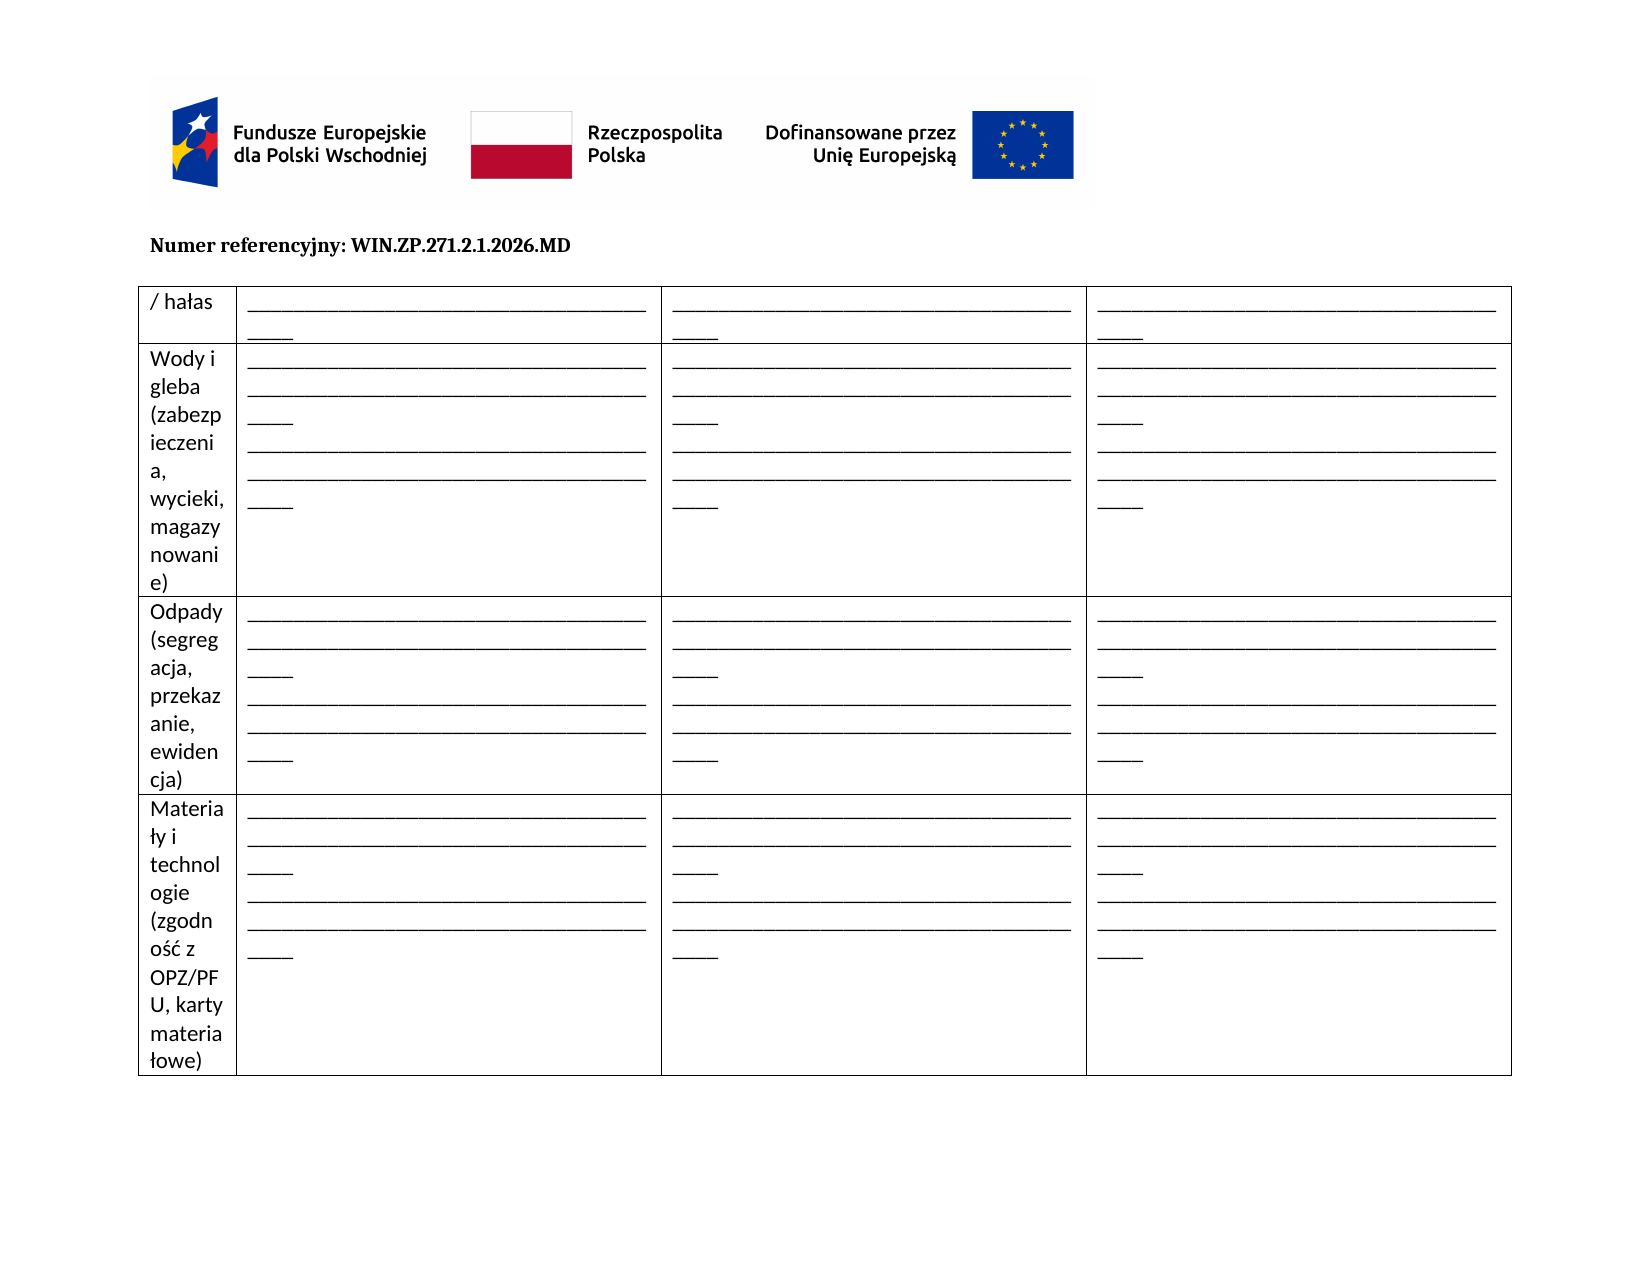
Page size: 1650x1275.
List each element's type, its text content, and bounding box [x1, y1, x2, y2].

table_cell __________________________________________________________________________ __________________________________________________________________________ [1087, 597, 1511, 793]
table_cell __________________________________________________________________________ __________________________________________________________________________ [662, 287, 1086, 343]
table_cell __________________________________________________________________________ __________________________________________________________________________ [1087, 795, 1511, 1075]
table_cell __________________________________________________________________________ __________________________________________________________________________ [662, 344, 1086, 596]
table_cell __________________________________________________________________________ __________________________________________________________________________ [662, 795, 1086, 1075]
table_cell __________________________________________________________________________ __________________________________________________________________________ [662, 597, 1086, 793]
table_cell Powietrze / pyły / spaliny / hałas [139, 287, 236, 343]
table_cell __________________________________________________________________________ __________________________________________________________________________ [237, 795, 661, 1075]
table_cell Odpady (segregacja, przekazanie, ewidencja) [139, 597, 236, 793]
table_cell Wody i gleba (zabezpieczenia, wycieki, magazynowanie) [139, 344, 236, 596]
table_cell __________________________________________________________________________ __________________________________________________________________________ [237, 597, 661, 793]
table_cell __________________________________________________________________________ __________________________________________________________________________ [1087, 344, 1511, 596]
table_cell __________________________________________________________________________ __________________________________________________________________________ [1087, 287, 1511, 343]
table_cell Materiały i technologie (zgodność z OPZ/PFU, karty materiałowe) [139, 795, 236, 1075]
table_cell __________________________________________________________________________ __________________________________________________________________________ [237, 344, 661, 596]
picture [150, 75, 1096, 210]
table_cell __________________________________________________________________________ __________________________________________________________________________ [237, 287, 661, 343]
